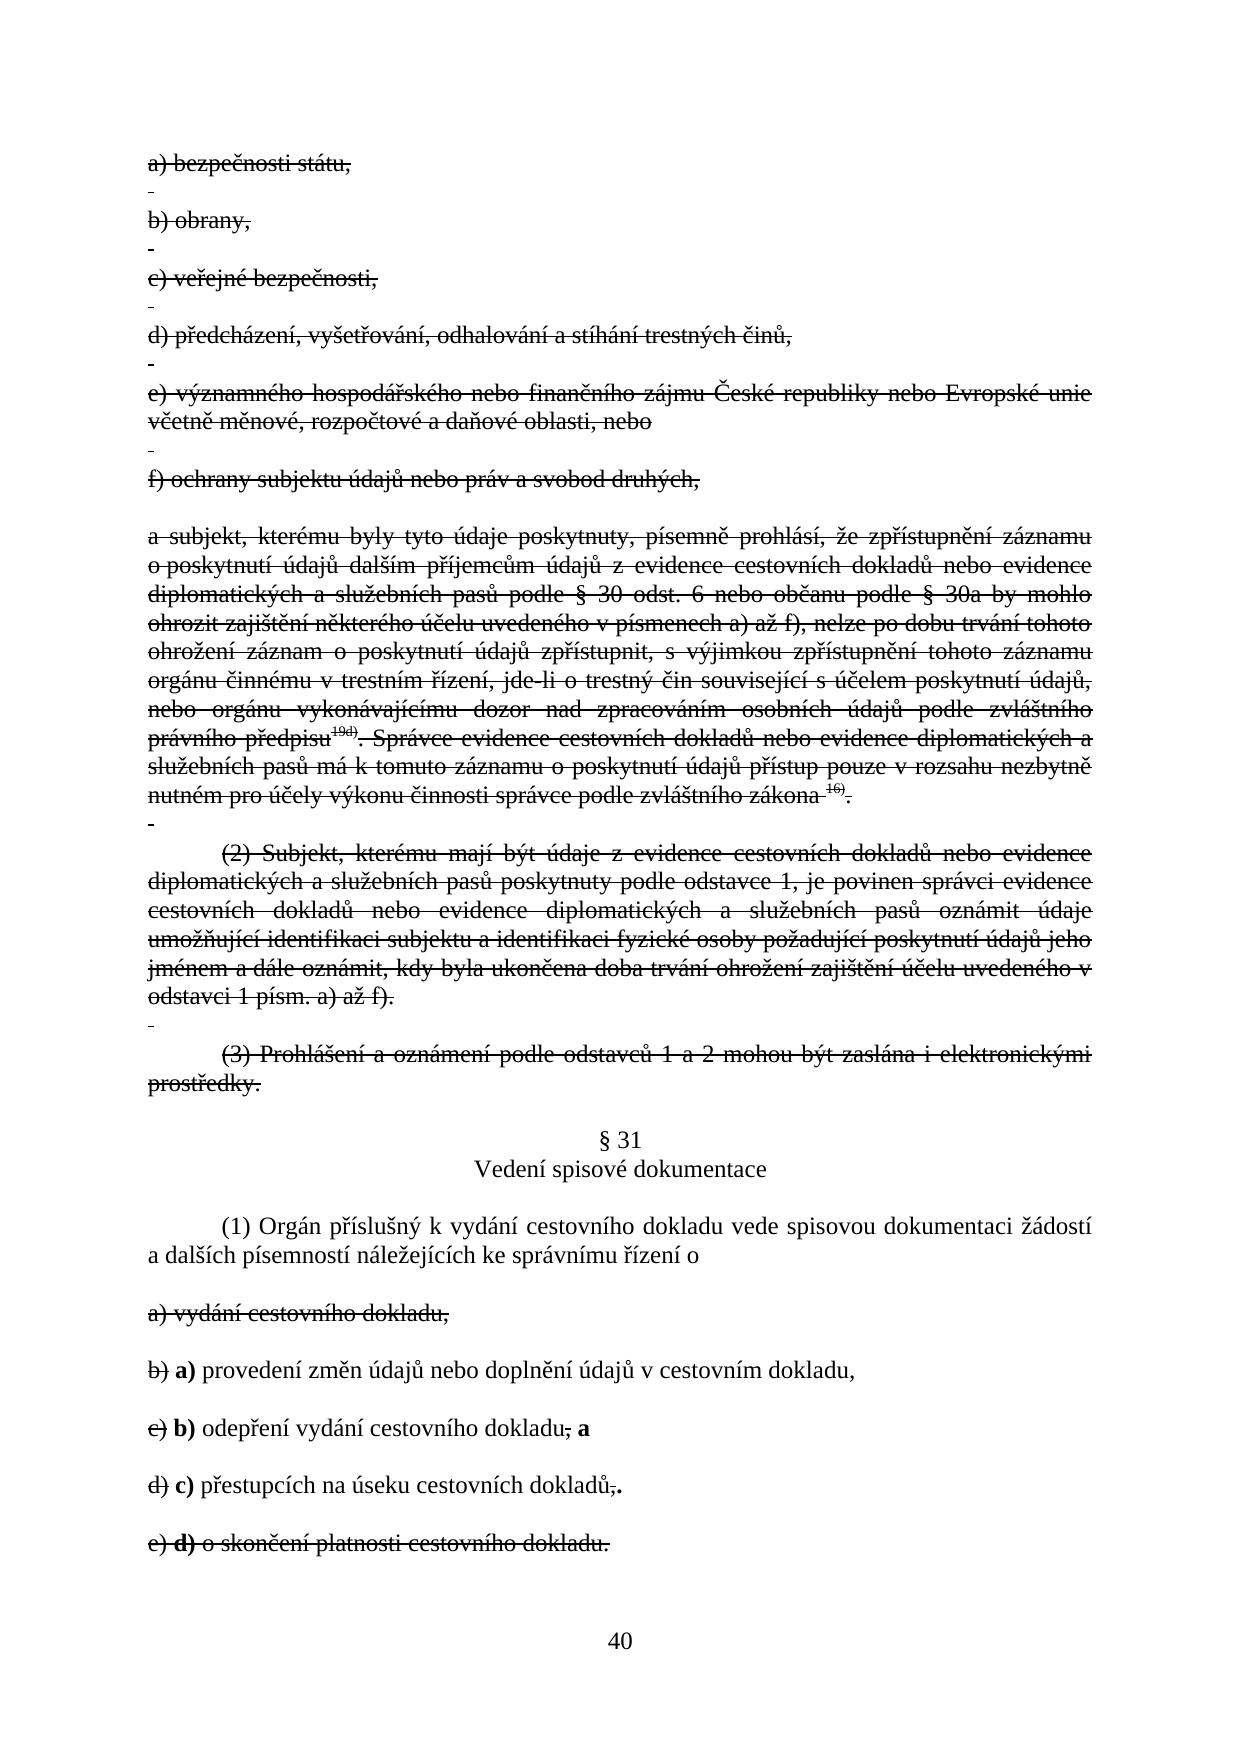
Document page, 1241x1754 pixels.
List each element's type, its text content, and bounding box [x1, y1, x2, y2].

text f) ochrany subjektu údajů nebo práv a svobod druhých, [148, 464, 1093, 493]
text b) obrany, [148, 205, 1093, 234]
text a) bezpečnosti státu, [148, 148, 1093, 176]
text a subjekt, kterému byly tyto údaje poskytnuty, písemně prohlásí, že zpřístupnění záznamu o poskytnutí údajů dalším příjemcům údajů z evidence cestovních dokladů nebo evidence diplomatických a služebních pasů podle § 30 odst. 6 nebo občanu podle § 30a by mohlo ohrozit zajištění některého účelu uvedeného v písmenech a) až f), nelze po dobu trvání tohoto ohrožení záznam o poskytnutí údajů zpřístupnit, s výjimkou zpřístupnění tohoto záznamu orgánu činnému v trestním řízení, jde-li o trestný čin související s účelem poskytnutí údajů, nebo orgánu vykonávajícímu dozor nad zpracováním osobních údajů podle zvláštního právního předpisu19d). Správce evidence cestovních dokladů nebo evidence diplomatických a služebních pasů má k tomuto záznamu o poskytnutí údajů přístup pouze v rozsahu nezbytně nutném pro účely výkonu činnosti správce podle zvláštního zákona 16). [148, 521, 1093, 652]
text (3) Prohlášení a oznámení podle odstavců 1 a 2 mohou být zaslána i elektronickými prostředky. [148, 1039, 1093, 1096]
text b) a) provedení změn údajů nebo doplnění údajů v cestovním dokladu, [148, 1355, 1093, 1384]
text Vedení spisové dokumentace [148, 1154, 1093, 1183]
text (2) Subjekt, kterému mají být údaje z evidence cestovních dokladů nebo evidence diplomatických a služebních pasů poskytnuty podle odstavce 1, je povinen správci evidence cestovních dokladů nebo evidence diplomatických a služebních pasů oznámit údaje umožňující identifikaci subjektu a identifikaci fyzické osoby požadující poskytnutí údajů jeho jménem a dále oznámit, kdy byla ukončena doba trvání ohrožení zajištění účelu uvedeného v odstavci 1 písm. a) až f). [148, 912, 1093, 1010]
text c) b) odepření vydání cestovního dokladu, a [148, 1413, 1093, 1441]
text e) d) o skončení platnosti cestovního dokladu. [148, 1528, 1093, 1556]
text a subjekt, kterému byly tyto údaje poskytnuty, písemně prohlásí, že zpřístupnění záznamu o poskytnutí údajů dalším příjemcům údajů z evidence cestovních dokladů nebo evidence diplomatických a služebních pasů podle § 30 odst. 6 nebo občanu podle § 30a by mohlo ohrozit zajištění některého účelu uvedeného v písmenech a) až f), nelze po dobu trvání tohoto ohrožení záznam o poskytnutí údajů zpřístupnit, s výjimkou zpřístupnění tohoto záznamu orgánu činnému v trestním řízení, jde-li o trestný čin související s účelem poskytnutí údajů, nebo orgánu vykonávajícímu dozor nad zpracováním osobních údajů podle zvláštního právního předpisu19d). Správce evidence cestovních dokladů nebo evidence diplomatických a služebních pasů má k tomuto záznamu o poskytnutí údajů přístup pouze v rozsahu nezbytně nutném pro účely výkonu činnosti správce podle zvláštního zákona 16). [148, 711, 1093, 809]
text d) předcházení, vyšetřování, odhalování a stíhání trestných činů, [148, 320, 1093, 349]
text a) vydání cestovního dokladu, [148, 1298, 1093, 1326]
text d) c) přestupcích na úseku cestovních dokladů,. [148, 1470, 1093, 1499]
text a subjekt, kterému byly tyto údaje poskytnuty, písemně prohlásí, že zpřístupnění záznamu o poskytnutí údajů dalším příjemcům údajů z evidence cestovních dokladů nebo evidence diplomatických a služebních pasů podle § 30 odst. 6 nebo občanu podle § 30a by mohlo ohrozit zajištění některého účelu uvedeného v písmenech a) až f), nelze po dobu trvání tohoto ohrožení záznam o poskytnutí údajů zpřístupnit, s výjimkou zpřístupnění tohoto záznamu orgánu činnému v trestním řízení, jde-li o trestný čin související s účelem poskytnutí údajů, nebo orgánu vykonávajícímu dozor nad zpracováním osobních údajů podle zvláštního právního předpisu19d). Správce evidence cestovních dokladů nebo evidence diplomatických a služebních pasů má k tomuto záznamu o poskytnutí údajů přístup pouze v rozsahu nezbytně nutném pro účely výkonu činnosti správce podle zvláštního zákona 16). [148, 653, 1093, 709]
text c) veřejné bezpečnosti, [148, 263, 1093, 291]
text e) významného hospodářského nebo finančního zájmu České republiky nebo Evropské unie včetně měnové, rozpočtové a daňové oblasti, nebo [148, 378, 1093, 435]
text (1) Orgán příslušný k vydání cestovního dokladu vede spisovou dokumentaci žádostí a dalších písemností náležejících ke správnímu řízení o [148, 1211, 1093, 1269]
text (2) Subjekt, kterému mají být údaje z evidence cestovních dokladů nebo evidence diplomatických a služebních pasů poskytnuty podle odstavce 1, je povinen správci evidence cestovních dokladů nebo evidence diplomatických a služebních pasů oznámit údaje umožňující identifikaci subjektu a identifikaci fyzické osoby požadující poskytnutí údajů jeho jménem a dále oznámit, kdy byla ukončena doba trvání ohrožení zajištění účelu uvedeného v odstavci 1 písm. a) až f). [148, 838, 1093, 882]
text § 31 [148, 1125, 1093, 1154]
